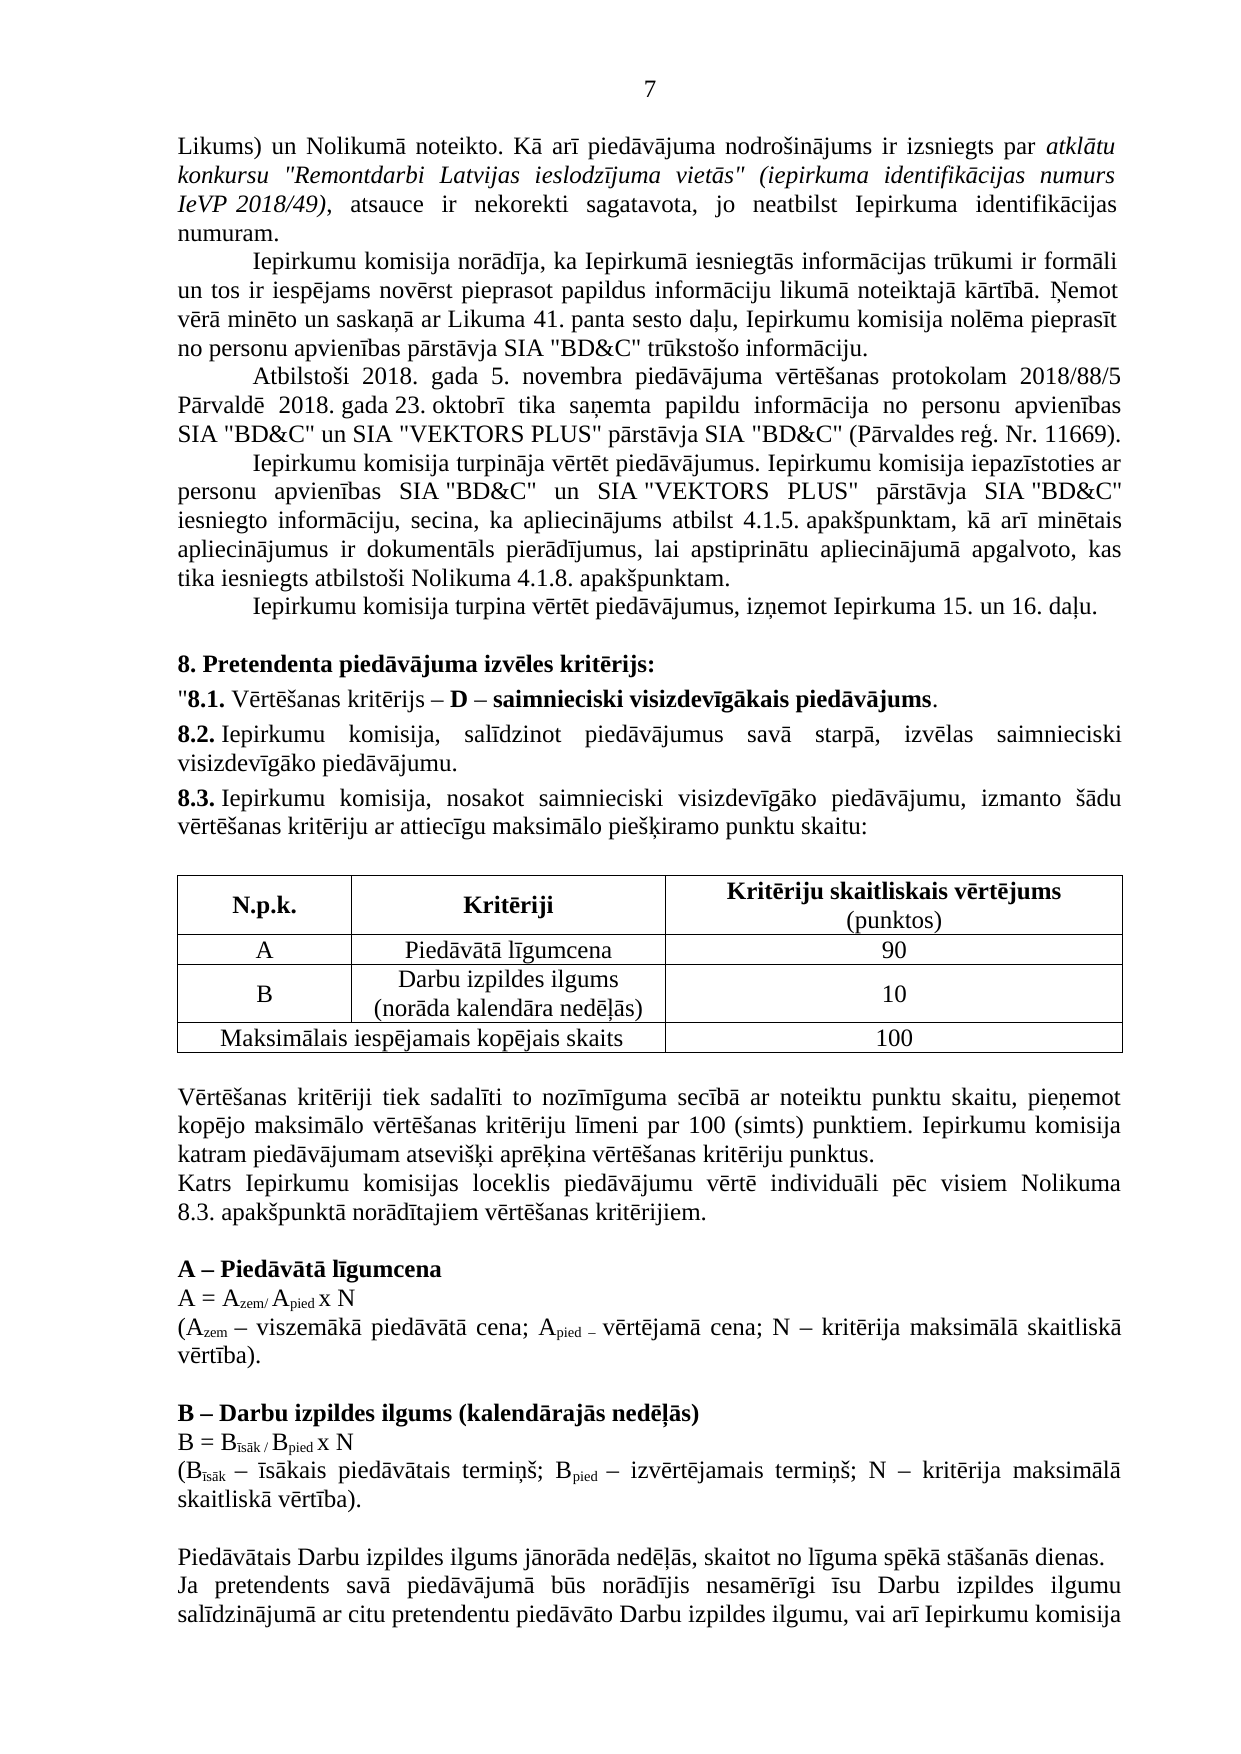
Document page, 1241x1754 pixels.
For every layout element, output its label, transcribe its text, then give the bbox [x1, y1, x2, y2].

text Atbilstoši 2018. gada 5. novembra piedāvājuma vērtēšanas protokolam 2018/88/5 Pārvaldē 2018. gada 23. oktobrī tika saņemta papildu informācija no personu apvienības SIA "BD&C" un SIA "VEKTORS PLUS" pārstāvja SIA "BD&C" (Pārvaldes reģ. Nr. 11669). [177, 361, 1122, 448]
text (Bīsāk – īsākais piedāvātais termiņš; Bpied – izvērtējamais termiņš; N – kritērija maksimālā skaitliskā vērtība). [177, 1455, 1122, 1513]
table_header Kritēriju skaitliskais vērtējums (punktos) [666, 876, 1122, 934]
table_header N.p.k. [178, 876, 351, 934]
text 8. Pretendenta piedāvājuma izvēles kritērijs: [177, 649, 1118, 678]
text Piedāvātais Darbu izpildes ilgums jānorāda nedēļās, skaitot no līguma spēkā stāšanās dienas. [177, 1542, 1122, 1570]
text B = Bīsāk / Bpied x N [177, 1427, 1122, 1455]
table_cell 100 [666, 1023, 1122, 1052]
table_cell Piedāvātā līgumcena [352, 935, 665, 963]
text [177, 1570, 1122, 1628]
table_cell Maksimālais iespējamais kopējais skaits [178, 1023, 665, 1052]
text Vērtēšanas kritēriji tiek sadalīti to nozīmīguma secībā ar noteiktu punktu skaitu, pieņemot kopējo maksimālo vērtēšanas kritēriju līmeni par 100 (simts) punktiem. Iepirkumu komisija katram piedāvājumam atsevišķi aprēķina vērtēšanas kritēriju punktus. [177, 1082, 1122, 1168]
text 8.3. Iepirkumu komisija, nosakot saimnieciski visizdevīgāko piedāvājumu, izmanto šādu vērtēšanas kritēriju ar attiecīgu maksimālo piešķiramo punktu skaitu: [177, 783, 1122, 840]
text B – Darbu izpildes ilgums (kalendārajās nedēļās) [177, 1398, 1122, 1427]
text A – Piedāvātā līgumcena [177, 1254, 1122, 1283]
table_cell B [178, 965, 351, 1022]
table_header Kritēriji [352, 876, 665, 934]
text Iepirkumu komisija turpināja vērtēt piedāvājumus. Iepirkumu komisija iepazīstoties ar personu apvienības SIA "BD&C" un SIA "VEKTORS PLUS" pārstāvja SIA "BD&C" iesniegto informāciju, secina, ka apliecinājums atbilst 4.1.5. apakšpunktam, kā arī minētais apliecinājumus ir dokumentāls pierādījumus, lai apstiprinātu apliecinājumā apgalvoto, kas tika iesniegts atbilstoši Nolikuma 4.1.8. apakšpunktam. [177, 448, 1122, 591]
table_cell A [178, 935, 351, 963]
table_cell 10 [666, 965, 1122, 1022]
text Iepirkumu komisija turpina vērtēt piedāvājumus, izņemot Iepirkuma 15. un 16. daļu. [177, 591, 1118, 620]
text 8.2. Iepirkumu komisija, salīdzinot piedāvājumus savā starpā, izvēlas saimnieciski visizdevīgāko piedāvājumu. [177, 719, 1122, 776]
text Katrs Iepirkumu komisijas loceklis piedāvājumu vērtē individuāli pēc visiem Nolikuma 8.3. apakšpunktā norādītajiem vērtēšanas kritērijiem. [177, 1168, 1122, 1225]
text Iepirkumu komisija norādīja, ka Iepirkumā iesniegtās informācijas trūkumi ir formāli un tos ir iespējams novērst pieprasot papildus informāciju likumā noteiktajā kārtībā. Ņemot vērā minēto un saskaņā ar Likuma 41. panta sesto daļu, Iepirkumu komisija nolēma pieprasīt no personu apvienības pārstāvja SIA "BD&C" trūkstošo informāciju. [177, 246, 1118, 361]
text (Azem – viszemākā piedāvātā cena; Apied – vērtējamā cena; N – kritērija maksimālā skaitliskā vērtība). [177, 1312, 1122, 1369]
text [177, 131, 1118, 246]
text A = Azem/ Apied x N [177, 1283, 1122, 1312]
table_cell 90 [666, 935, 1122, 963]
text "8.1. Vērtēšanas kritērijs – D – saimnieciski visizdevīgākais piedāvājums. [177, 684, 1122, 713]
table_cell Darbu izpildes ilgums (norāda kalendāra nedēļās) [352, 965, 665, 1022]
